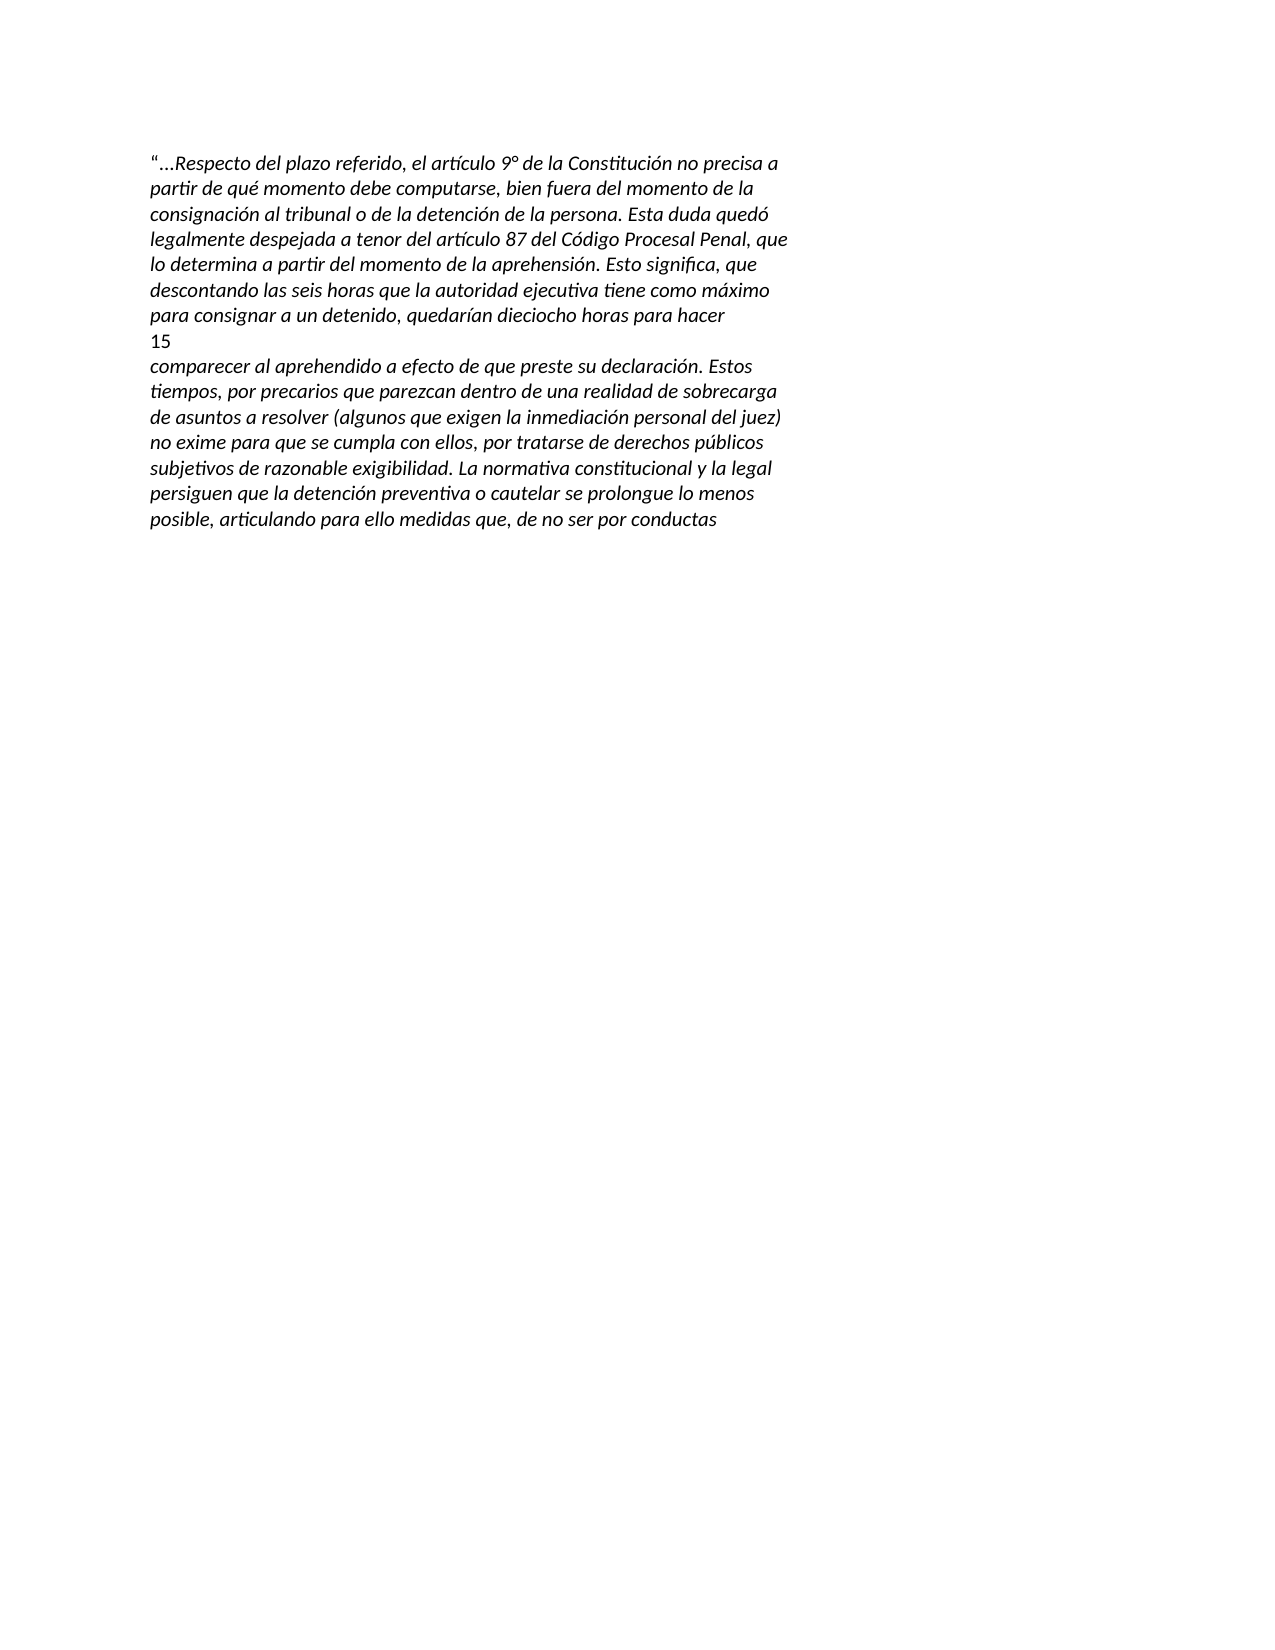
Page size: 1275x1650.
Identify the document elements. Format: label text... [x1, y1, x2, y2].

text 15 [150, 328, 1125, 353]
text partir de qué momento debe computarse, bien fuera del momento de la [150, 175, 1125, 201]
text “...Respecto del plazo referido, el artículo 9° de la Constitución no precisa a [150, 150, 1125, 175]
text persiguen que la detención preventiva o cautelar se prolongue lo menos [150, 480, 1125, 506]
text tiempos, por precarios que parezcan dentro de una realidad de sobrecarga [150, 379, 1125, 404]
text no exime para que se cumpla con ellos, por tratarse de derechos públicos [150, 429, 1125, 455]
text consignación al tribunal o de la detención de la persona. Esta duda quedó [150, 201, 1125, 226]
text de asuntos a resolver (algunos que exigen la inmediación personal del juez) [150, 404, 1125, 429]
text para consignar a un detenido, quedarían dieciocho horas para hacer [150, 302, 1125, 328]
text legalmente despejada a tenor del artículo 87 del Código Procesal Penal, que [150, 226, 1125, 252]
text descontando las seis horas que la autoridad ejecutiva tiene como máximo [150, 277, 1125, 302]
text comparecer al aprehendido a efecto de que preste su declaración. Estos [150, 353, 1125, 379]
text subjetivos de razonable exigibilidad. La normativa constitucional y la legal [150, 455, 1125, 480]
text posible, articulando para ello medidas que, de no ser por conductas [150, 506, 1125, 531]
text lo determina a partir del momento de la aprehensión. Esto significa, que [150, 252, 1125, 277]
